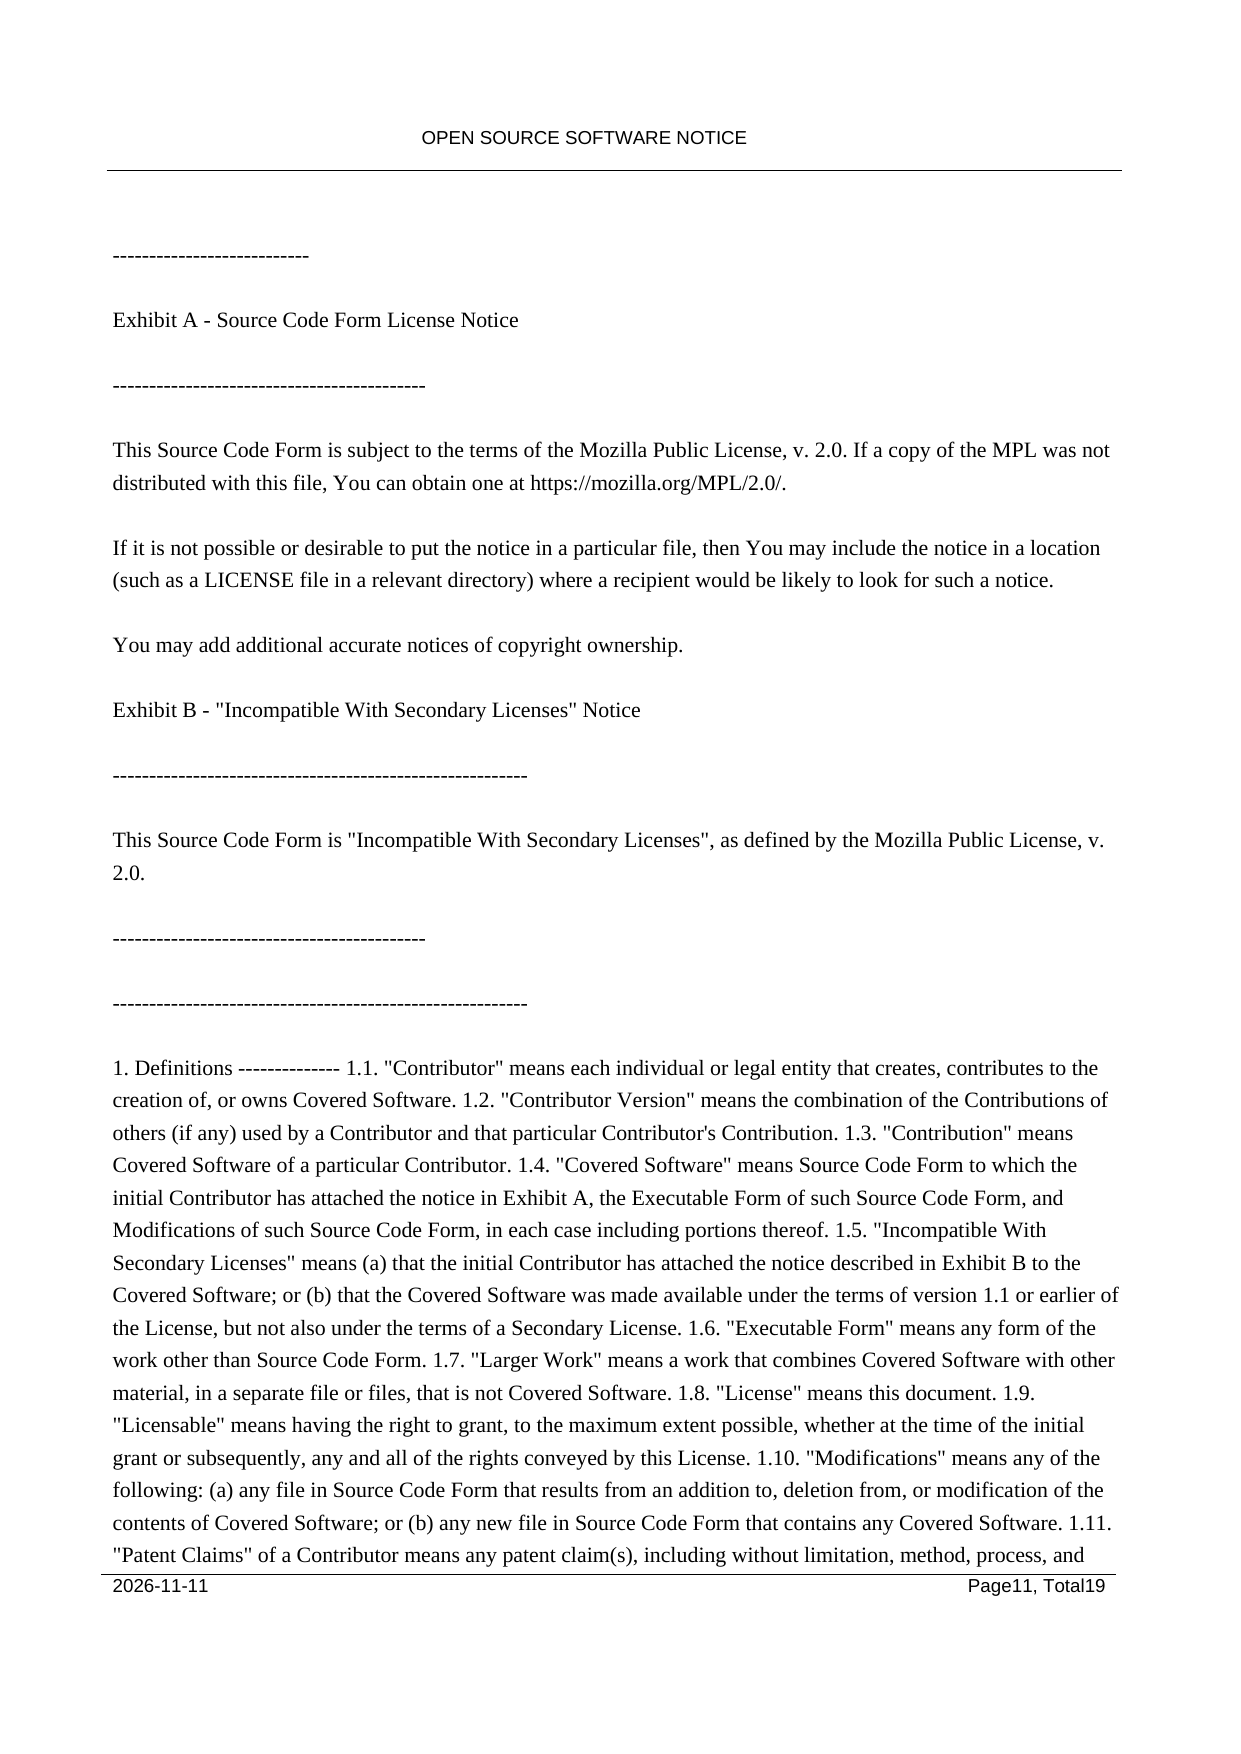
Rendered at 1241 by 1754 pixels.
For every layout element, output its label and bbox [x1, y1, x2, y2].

text [112, 206, 1128, 1571]
